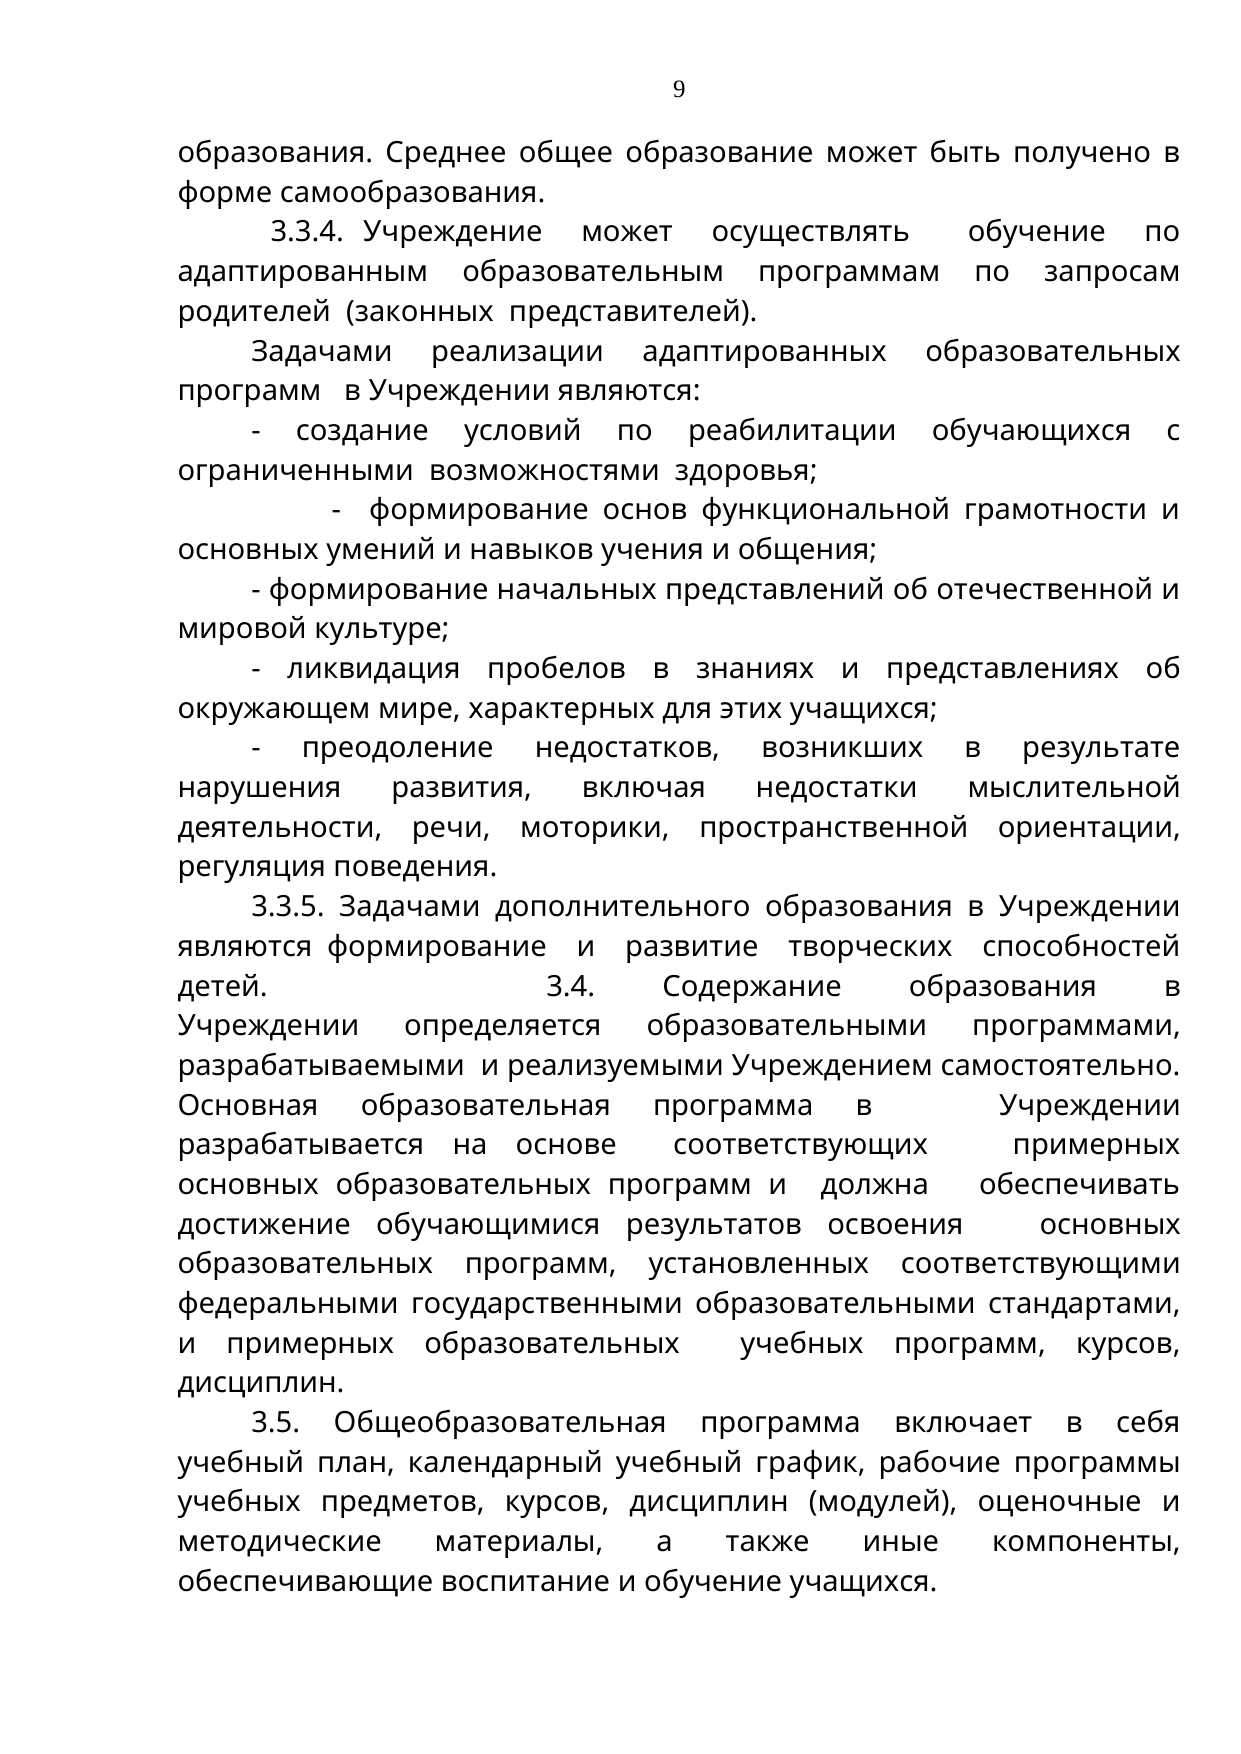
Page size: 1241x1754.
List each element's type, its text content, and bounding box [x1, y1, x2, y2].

text 3.5. Общеобразовательная программа включает в себя учебный план, календарный учебный график, рабочие программы учебных предметов, курсов, дисциплин (модулей), оценочные и методические материалы, а также иные компоненты, обеспечивающие воспитание и обучение учащихся. [177, 1401, 1181, 1600]
text Задачами реализации адаптированных образовательных программ в Учреждении являются: [177, 330, 1181, 409]
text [177, 131, 1181, 211]
text - формирование начальных представлений об отечественной и мировой культуре; [177, 568, 1181, 647]
text - формирование основ функциональной грамотности и основных умений и навыков учения и общения; [177, 488, 1181, 568]
text 3.3.5. Задачами дополнительного образования в Учреждении являются формирование и развитие творческих способностей детей. 3.4. Содержание образования в Учреждении определяется образовательными программами, разрабатываемыми и реализуемыми Учреждением самостоятельно. Основная образовательная программа в Учреждении разрабатывается на основе соответствующих примерных основных образовательных программ и должна обеспечивать достижение обучающимися результатов освоения основных образовательных программ, установленных соответствующими федеральными государственными образовательными стандартами, и примерных образовательных учебных программ, курсов, дисциплин. [177, 885, 1181, 1401]
text - преодоление недостатков, возникших в результате нарушения развития, включая недостатки мыслительной деятельности, речи, моторики, пространственной ориентации, регуляция поведения. [177, 727, 1181, 885]
text 3.3.4. Учреждение может осуществлять обучение по адаптированным образовательным программам по запросам родителей (законных представителей). [177, 211, 1181, 330]
text - создание условий по реабилитации обучающихся с ограниченными возможностями здоровья; [177, 409, 1181, 488]
text - ликвидация пробелов в знаниях и представлениях об окружающем мире, характерных для этих учащихся; [177, 647, 1181, 727]
